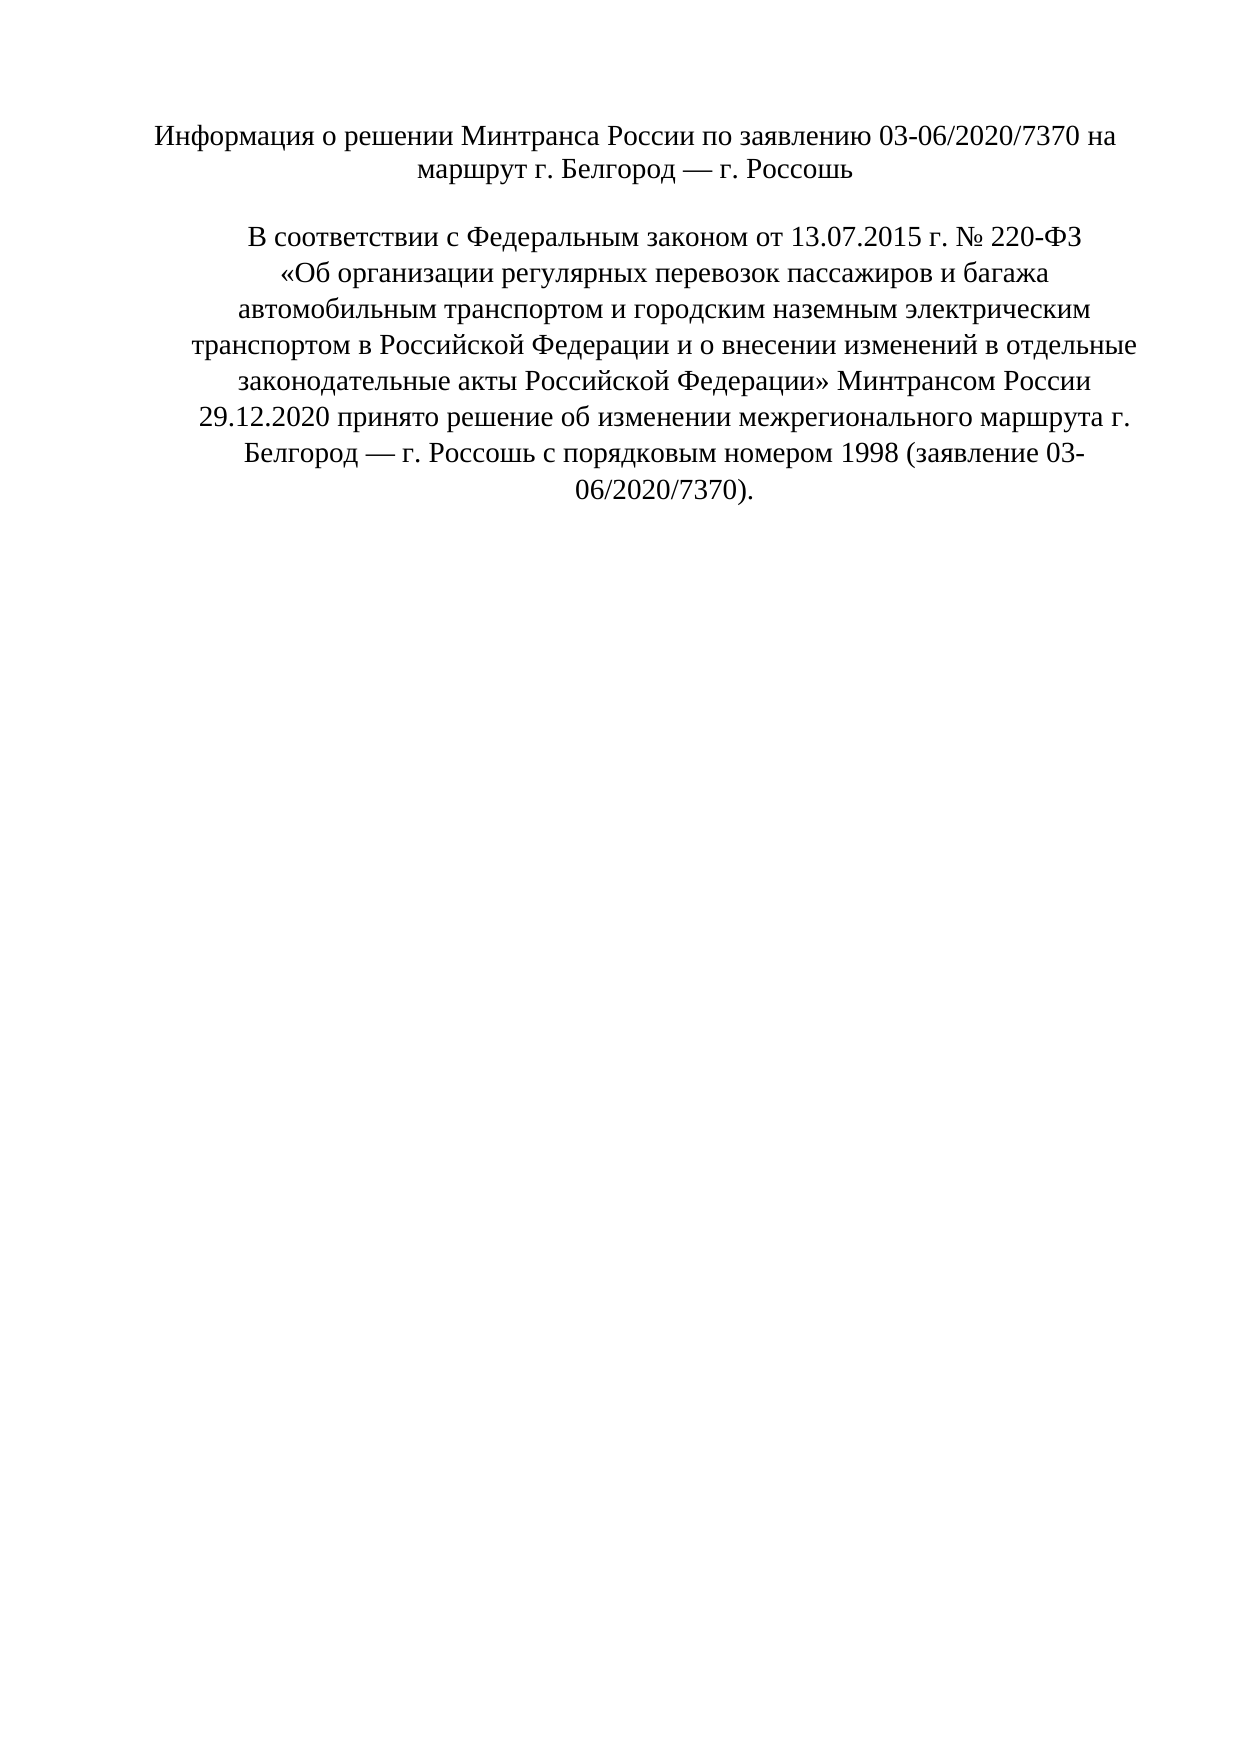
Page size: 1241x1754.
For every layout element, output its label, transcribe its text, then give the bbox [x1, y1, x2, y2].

text Информация о решении Минтранса России по заявлению 03-06/2020/7370 на маршрут г. Белгород — г. Россошь [118, 118, 1152, 185]
text В соответствии с Федеральным законом от 13.07.2015 г. № 220-ФЗ «Об организации регулярных перевозок пассажиров и багажа автомобильным транспортом и городским наземным электрическим транспортом в Российской Федерации и о внесении изменений в отдельные законодательные акты Российской Федерации» Минтрансом России 29.12.2020 принято решение об изменении межрегионального маршрута г. Белгород — г. Россошь с порядковым номером 1998 (заявление 03-06/2020/7370). [177, 219, 1152, 505]
